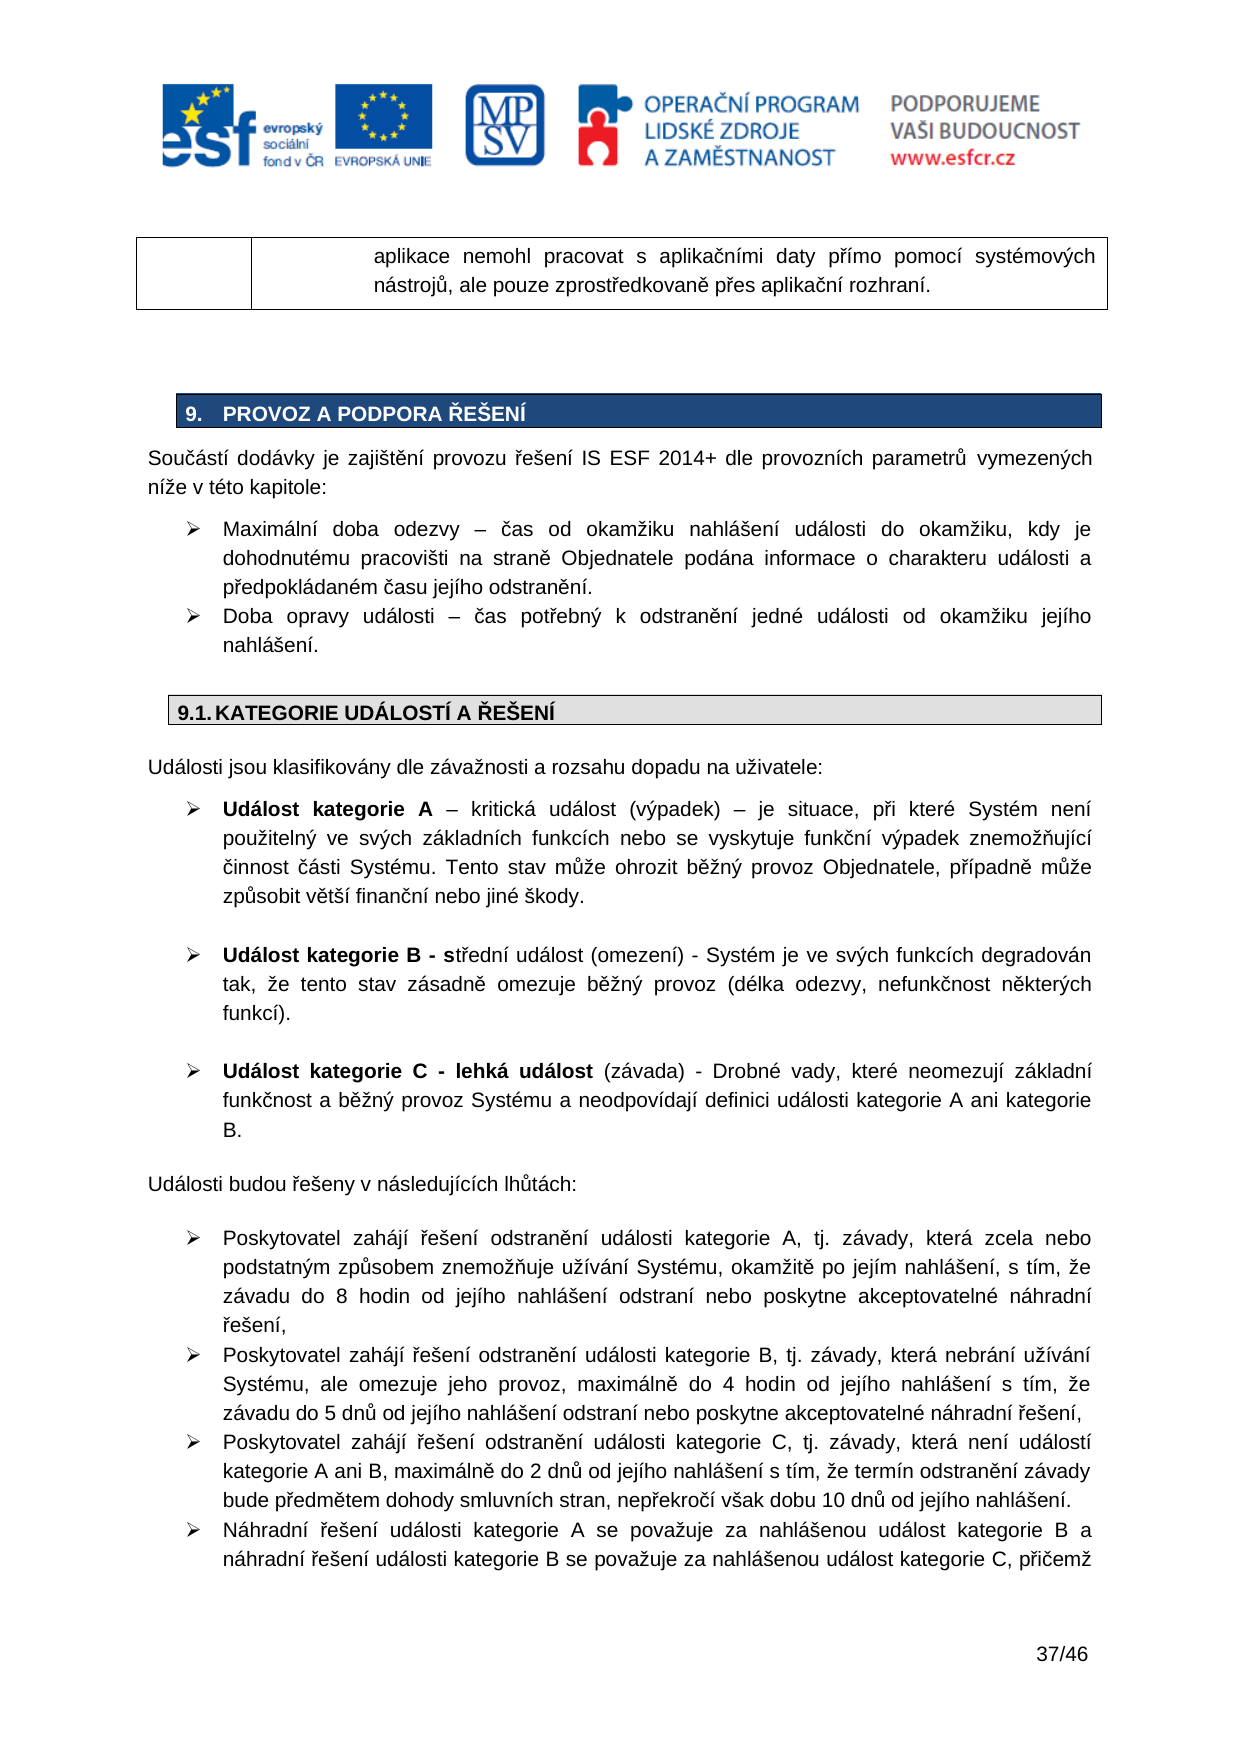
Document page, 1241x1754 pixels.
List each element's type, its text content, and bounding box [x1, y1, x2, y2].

list Událost kategorie B - střední událost (omezení) - Systém je ve svých funkcích degradován tak, že tento stav zásadně omezuje běžný provoz (délka odezvy, nefunkčnost některých funkcí). [185, 937, 1093, 1025]
subtitle Provoz a podpora řešení [177, 395, 1101, 427]
list Poskytovatel zahájí řešení odstranění události kategorie B, tj. závady, která nebrání užívání Systému, ale omezuje jeho provoz, maximálně do 4 hodin od jejího nahlášení s tím, že závadu do 5 dnů od jejího nahlášení odstraní nebo poskytne akceptovatelné náhradní řešení, [185, 1337, 1093, 1425]
list Událost kategorie C - lehká událost (závada) - Drobné vady, které neomezují základní funkčnost a běžný provoz Systému a neodpovídají definici události kategorie A ani kategorie B. [185, 1054, 1093, 1141]
text Součástí dodávky je zajištění provozu řešení IS ESF 2014+ dle provozních parametrů vymezených níže v této kapitole: [148, 440, 1093, 499]
list Poskytovatel zahájí řešení odstranění události kategorie A, tj. závady, která zcela nebo podstatným způsobem znemožňuje užívání Systému, okamžitě po jejím nahlášení, s tím, že závadu do 8 hodin od jejího nahlášení odstraní nebo poskytne akceptovatelné náhradní řešení, [185, 1221, 1093, 1337]
table_cell [137, 238, 251, 309]
list Poskytovatel zahájí řešení odstranění události kategorie C, tj. závady, která není událostí kategorie A ani B, maximálně do 2 dnů od jejího nahlášení s tím, že termín odstranění závady bude předmětem dohody smluvních stran, nepřekročí však dobu 10 dnů od jejího nahlášení. [185, 1425, 1093, 1512]
list Doba opravy události – čas potřebný k odstranění jedné události od okamžiku jejího nahlášení. [185, 599, 1093, 657]
list Událost kategorie A – kritická událost (výpadek) – je situace, při které Systém není použitelný ve svých základních funkcích nebo se vyskytuje funkční výpadek znemožňující činnost části Systému. Tento stav může ohrozit běžný provoz Objednatele, případně může způsobit větší finanční nebo jiné škody. [185, 791, 1093, 908]
text Události jsou klasifikovány dle závažnosti a rozsahu dopadu na uživatele: [148, 750, 1093, 779]
text Události budou řešeny v následujících lhůtách: [148, 1166, 1093, 1196]
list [185, 1512, 1093, 1571]
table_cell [252, 238, 1107, 309]
list Maximální doba odezvy – čas od okamžiku nahlášení události do okamžiku, kdy je dohodnutému pracovišti na straně Objednatele podána informace o charakteru události a předpokládaném času jejího odstranění. [185, 511, 1093, 599]
subtitle Kategorie událostí a řešení [169, 696, 1101, 724]
